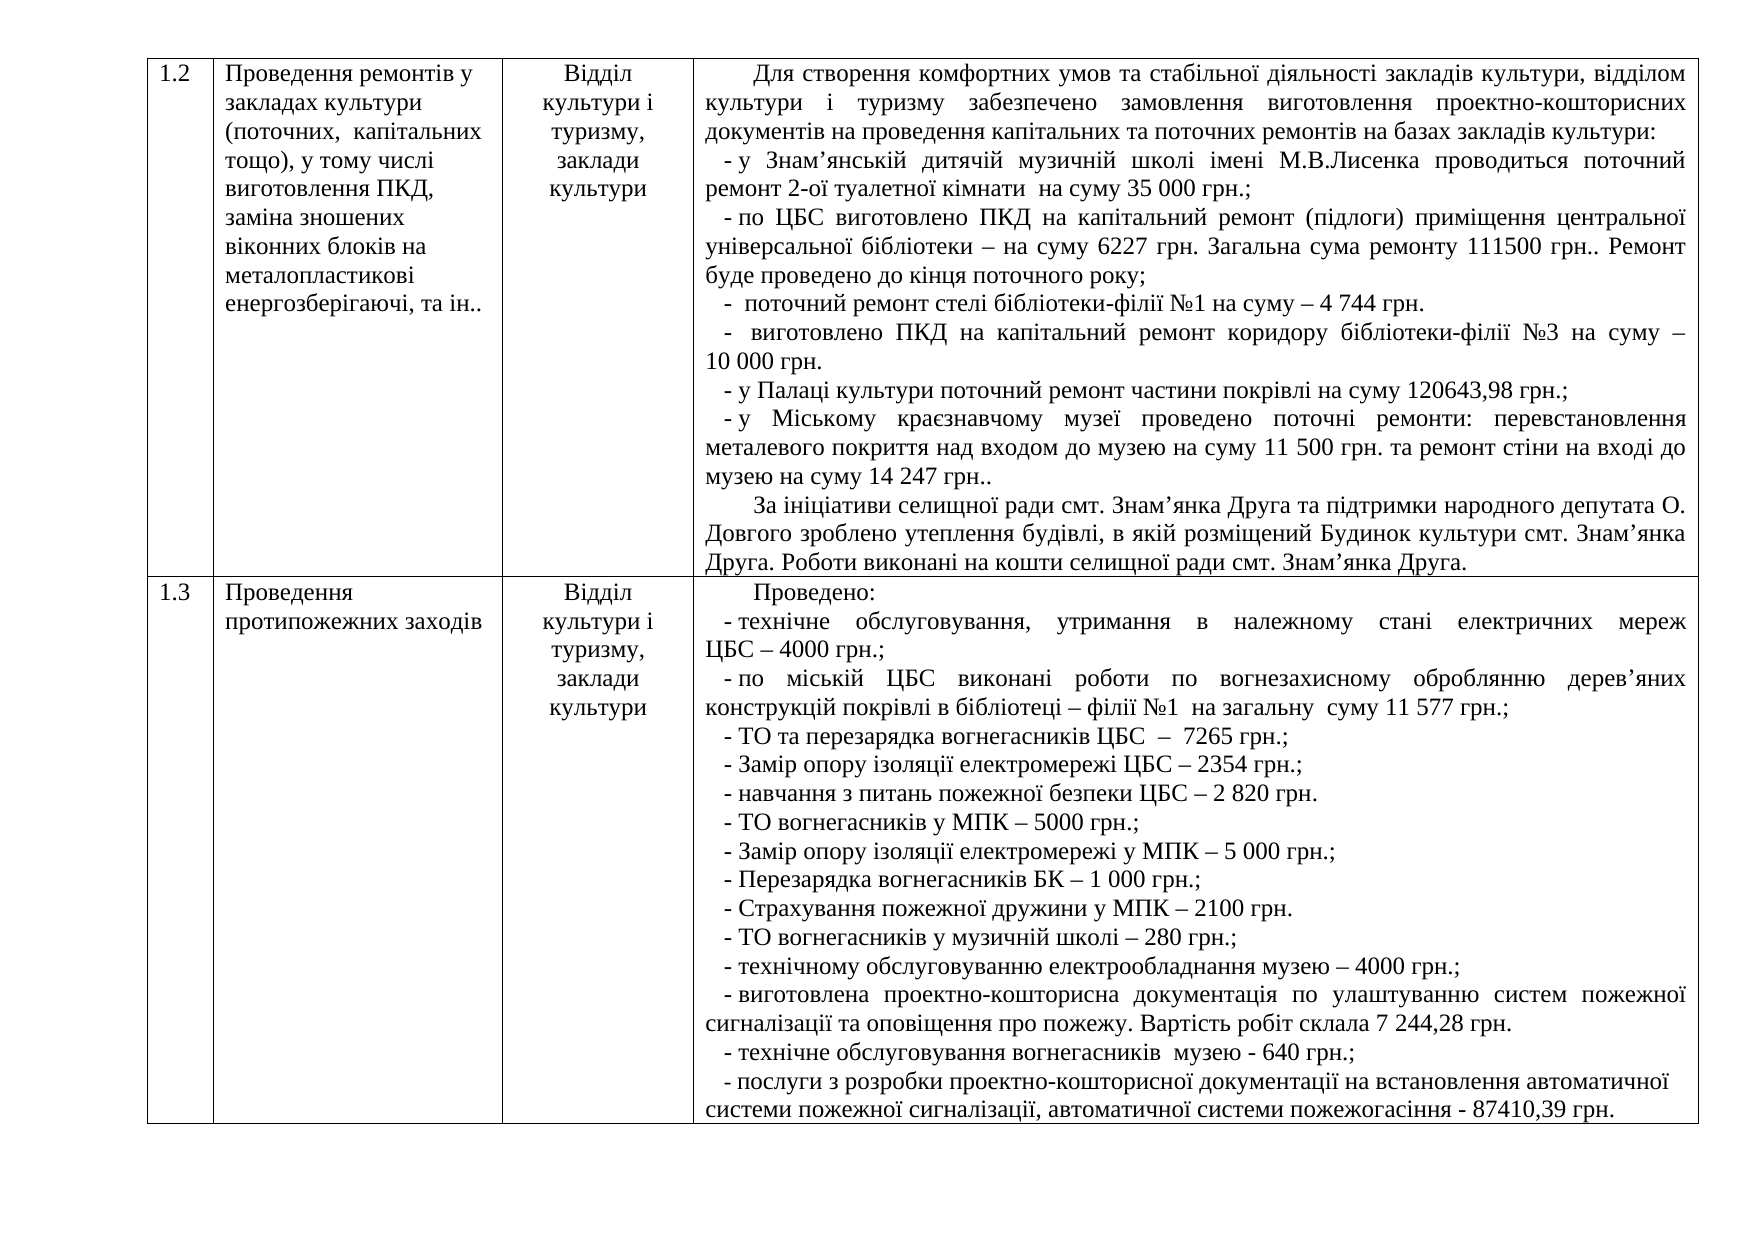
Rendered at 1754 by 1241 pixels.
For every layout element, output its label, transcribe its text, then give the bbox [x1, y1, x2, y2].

table_cell Проведення протипожежних заходів [214, 577, 502, 1123]
table_cell 1.3 [148, 577, 213, 1123]
table_cell 1.2 [148, 59, 213, 576]
table_cell Відділ культури і туризму, заклади культури [503, 59, 693, 576]
table_cell Проведено: технічне обслуговування, утримання в належному стані електричних мереж ЦБС – 4000 грн.; по міській ЦБС виконані роботи по вогнезахисному оброблянню дерев’яних конструкцій покрівлі в бібліотеці – філії №1 на загальну суму 11 577 грн.; - ТО та перезарядка вогнегасників ЦБС – 7265 грн.; Замір опору ізоляції електромережі ЦБС – 2354 грн.; навчання з питань пожежної безпеки ЦБС – 2 820 грн. ТО вогнегасників у МПК – 5000 грн.; Замір опору ізоляції електромережі у МПК – 5 000 грн.; Перезарядка вогнегасників БК – 1 000 грн.; Страхування пожежної дружини у МПК – 2100 грн. ТО вогнегасників у музичній школі – 280 грн.; технічному обслуговуванню електрообладнання музею – 4000 грн.; виготовлена проектно-кошторисна документація по улаштуванню систем пожежної сигналізації та оповіщення про пожежу. Вартість робіт склала 7 244,28 грн. технічне обслуговування вогнегасників музею - 640 грн.; послуги з розробки проектно-кошторисної документації на встановлення автоматичної системи пожежної сигналізації, автоматичної системи пожежогасіння - 87410,39 грн. [694, 577, 1698, 1123]
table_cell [503, 577, 693, 1123]
table_cell Для створення комфортних умов та стабільної діяльності закладів культури, відділом культури і туризму забезпечено замовлення виготовлення проектно-кошторисних документів на проведення капітальних та поточних ремонтів на базах закладів культури: у Знам’янській дитячій музичній школі імені М.В.Лисенка проводиться поточний ремонт 2-ої туалетної кімнати на суму 35 000 грн.; по ЦБС виготовлено ПКД на капітальний ремонт (підлоги) приміщення центральної універсальної бібліотеки – на суму 6227 грн. Загальна сума ремонту 111500 грн.. Ремонт буде проведено до кінця поточного року; поточний ремонт стелі бібліотеки-філії №1 на суму – 4 744 грн. виготовлено ПКД на капітальний ремонт коридору бібліотеки-філії №3 на суму – 10 000 грн. у Палаці культури поточний ремонт частини покрівлі на суму 120643,98 грн.; у Міському краєзнавчому музеї проведено поточні ремонти: перевстановлення металевого покриття над входом до музею на суму 11 500 грн. та ремонт стіни на вході до музею на суму 14 247 грн.. За ініціативи селищної ради смт. Знам’янка Друга та підтримки народного депутата О. Довгого зроблено утеплення будівлі, в якій розміщений Будинок культури смт. Знам’янка Друга. Роботи виконані на кошти селищної ради смт. Знам’янка Друга. [694, 59, 1698, 576]
table_cell Проведення ремонтів у закладах культури (поточних, капітальних тощо), у тому числі виготовлення ПКД, заміна зношених віконних блоків на металопластикові енергозберігаючі, та ін.. [214, 59, 502, 576]
